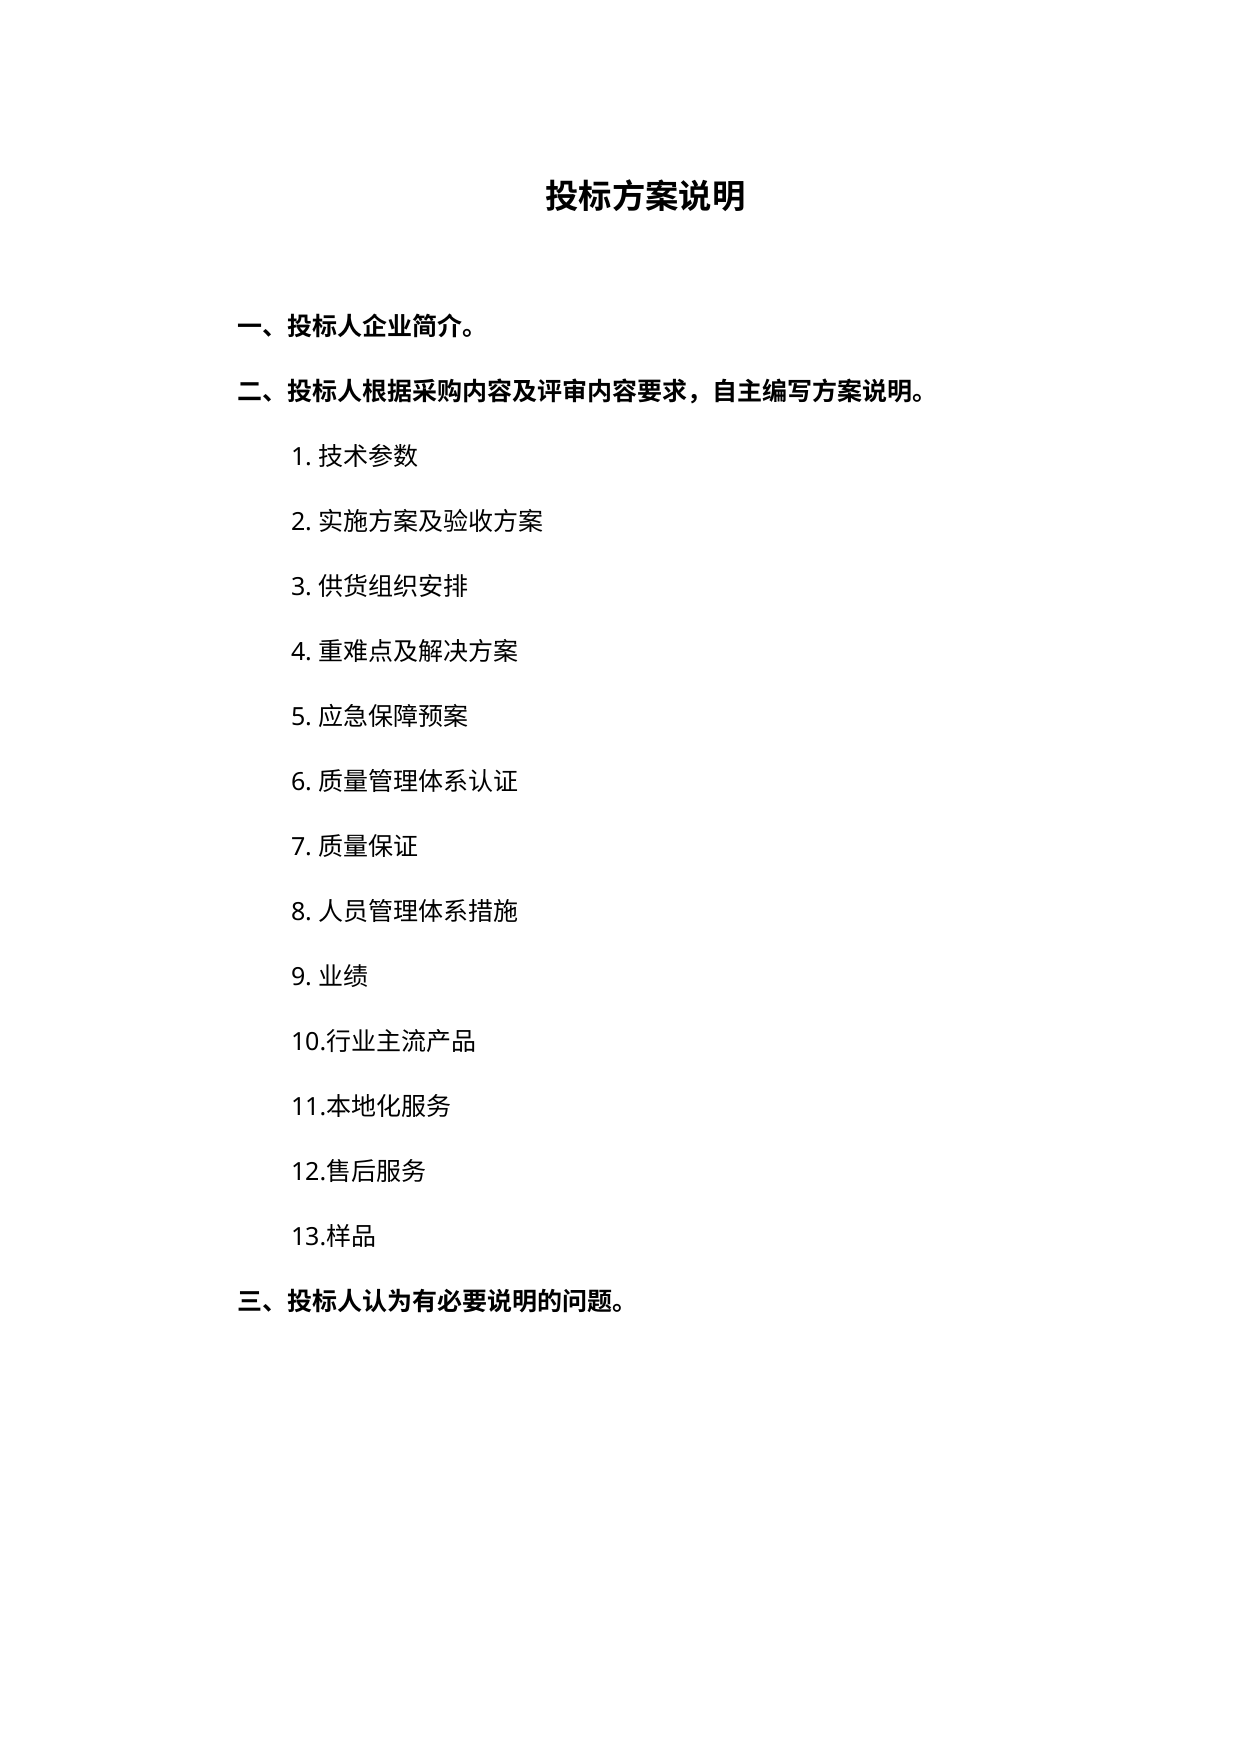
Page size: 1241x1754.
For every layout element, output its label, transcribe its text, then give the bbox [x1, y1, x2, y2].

text 二、投标人根据采购内容及评审内容要求，自主编写方案说明。 [187, 357, 1053, 422]
text 三、投标人认为有必要说明的问题。 [187, 1267, 1053, 1332]
text 13.样品 [187, 1202, 1053, 1267]
text 3. 供货组织安排 [187, 552, 1053, 617]
text 11.本地化服务 [187, 1072, 1053, 1137]
text 6. 质量管理体系认证 [187, 747, 1053, 812]
text 投标方案说明 [187, 162, 1053, 227]
text 2. 实施方案及验收方案 [187, 487, 1053, 552]
text 12.售后服务 [187, 1137, 1053, 1202]
text 8. 人员管理体系措施 [187, 877, 1053, 942]
text 10.行业主流产品 [187, 1007, 1053, 1072]
text 4. 重难点及解决方案 [187, 617, 1053, 682]
text 9. 业绩 [187, 942, 1053, 1007]
text 5. 应急保障预案 [187, 682, 1053, 747]
text 7. 质量保证 [187, 812, 1053, 877]
text 1. 技术参数 [187, 422, 1053, 487]
text 一、投标人企业简介。 [187, 292, 1053, 357]
